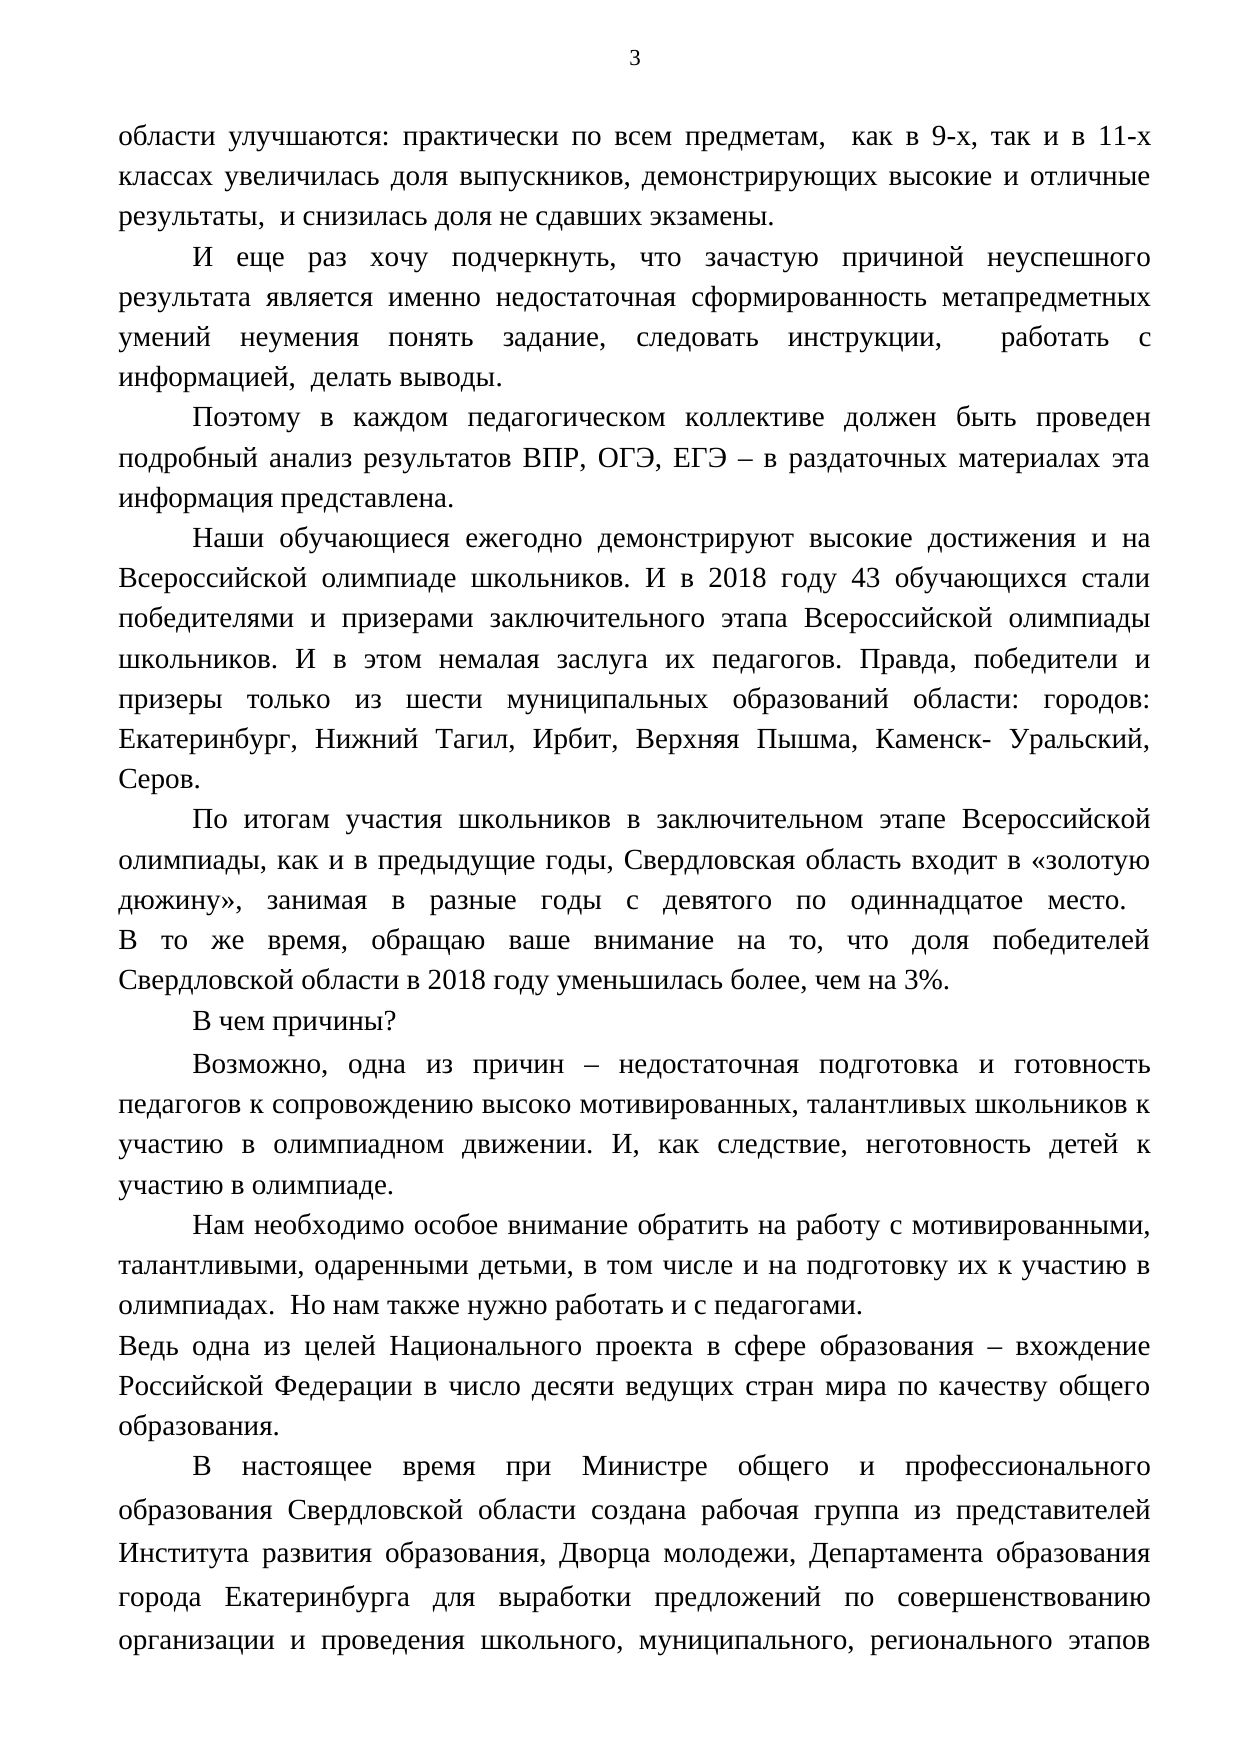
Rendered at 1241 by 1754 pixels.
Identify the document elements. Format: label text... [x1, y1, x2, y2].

text Наши обучающиеся ежегодно демонстрируют высокие достижения и на Всероссийской олимпиаде школьников. И в 2018 году 43 обучающихся стали победителями и призерами заключительного этапа Всероссийской олимпиады школьников. И в этом немалая заслуга их педагогов. Правда, победители и призеры только из шести муниципальных образований области: городов: Екатеринбург, Нижний Тагил, Ирбит, Верхняя Пышма, Каменск- Уральский, Серов. [118, 520, 1152, 795]
text И еще раз хочу подчеркнуть, что зачастую причиной неуспешного результата является именно недостаточная сформированность метапредметных умений неумения понять задание, следовать инструкции, работать с информацией, делать выводы. [118, 239, 1152, 393]
text Поэтому в каждом педагогическом коллективе должен быть проведен подробный анализ результатов ВПР, ОГЭ, ЕГЭ – в раздаточных материалах эта информация представлена. [118, 399, 1152, 513]
text По итогам участия школьников в заключительном этапе Всероссийской олимпиады, как и в предыдущие годы, Свердловская область входит в «золотую дюжину», занимая в разные годы с девятого по одиннадцатое место. В то же время, обращаю ваше внимание на то, что доля победителей Свердловской области в 2018 году уменьшилась более, чем на 3%. [118, 802, 1152, 996]
text Возможно, одна из причин – недостаточная подготовка и готовность педагогов к сопровождению высоко мотивированных, талантливых школьников к участию в олимпиадном движении. И, как следствие, неготовность детей к участию в олимпиаде. [118, 1046, 1152, 1200]
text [118, 118, 1152, 232]
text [118, 1448, 1152, 1656]
text Ведь одна из целей Национального проекта в сфере образования – вхождение Российской Федерации в число десяти ведущих стран мира по качеству общего образования. [118, 1328, 1152, 1442]
text В чем причины? [118, 1003, 1152, 1036]
text Нам необходимо особое внимание обратить на работу с мотивированными, талантливыми, одаренными детьми, в том числе и на подготовку их к участию в олимпиадах. Но нам также нужно работать и с педагогами. [118, 1207, 1152, 1321]
